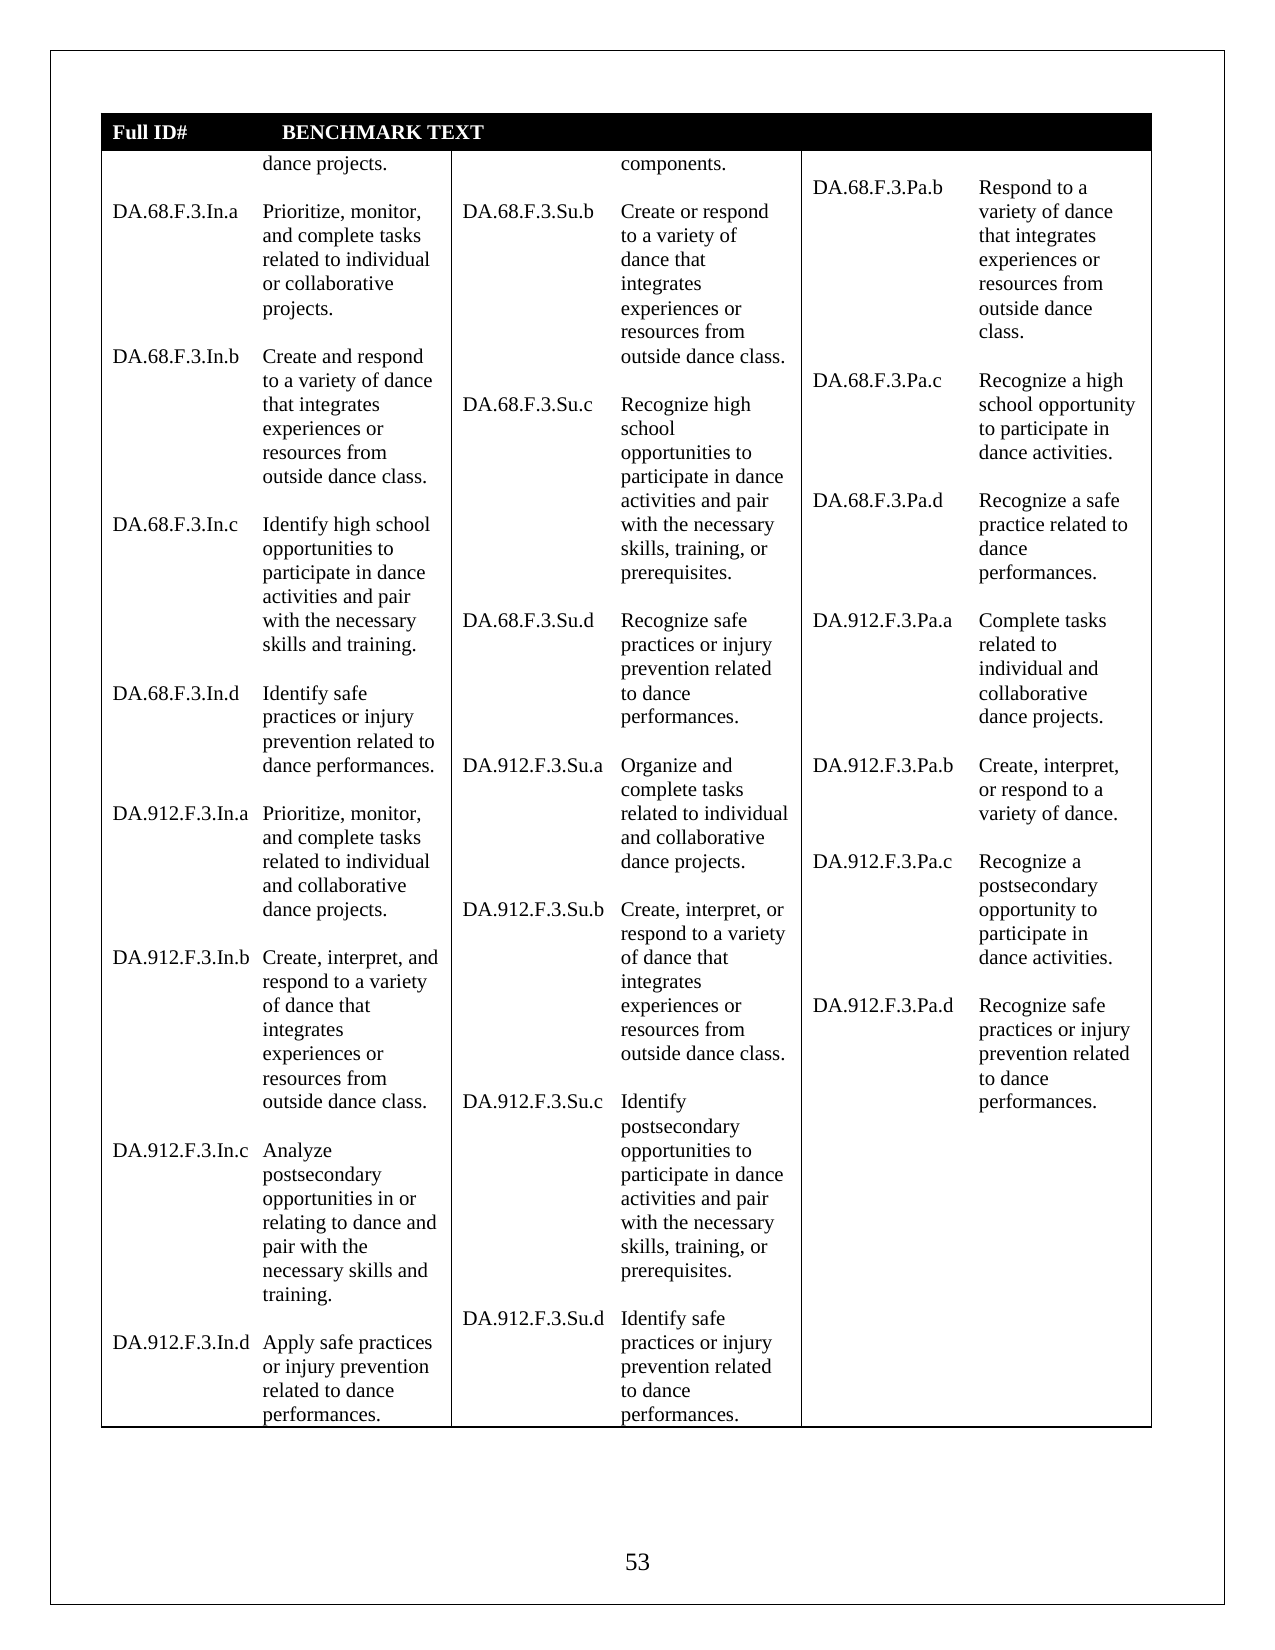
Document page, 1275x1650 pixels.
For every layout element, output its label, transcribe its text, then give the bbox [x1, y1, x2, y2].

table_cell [802, 151, 1151, 1426]
table_header Full ID# [102, 114, 270, 150]
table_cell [102, 151, 451, 1426]
table_header BENCHMARK TEXT [271, 114, 1151, 150]
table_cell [452, 151, 801, 1426]
